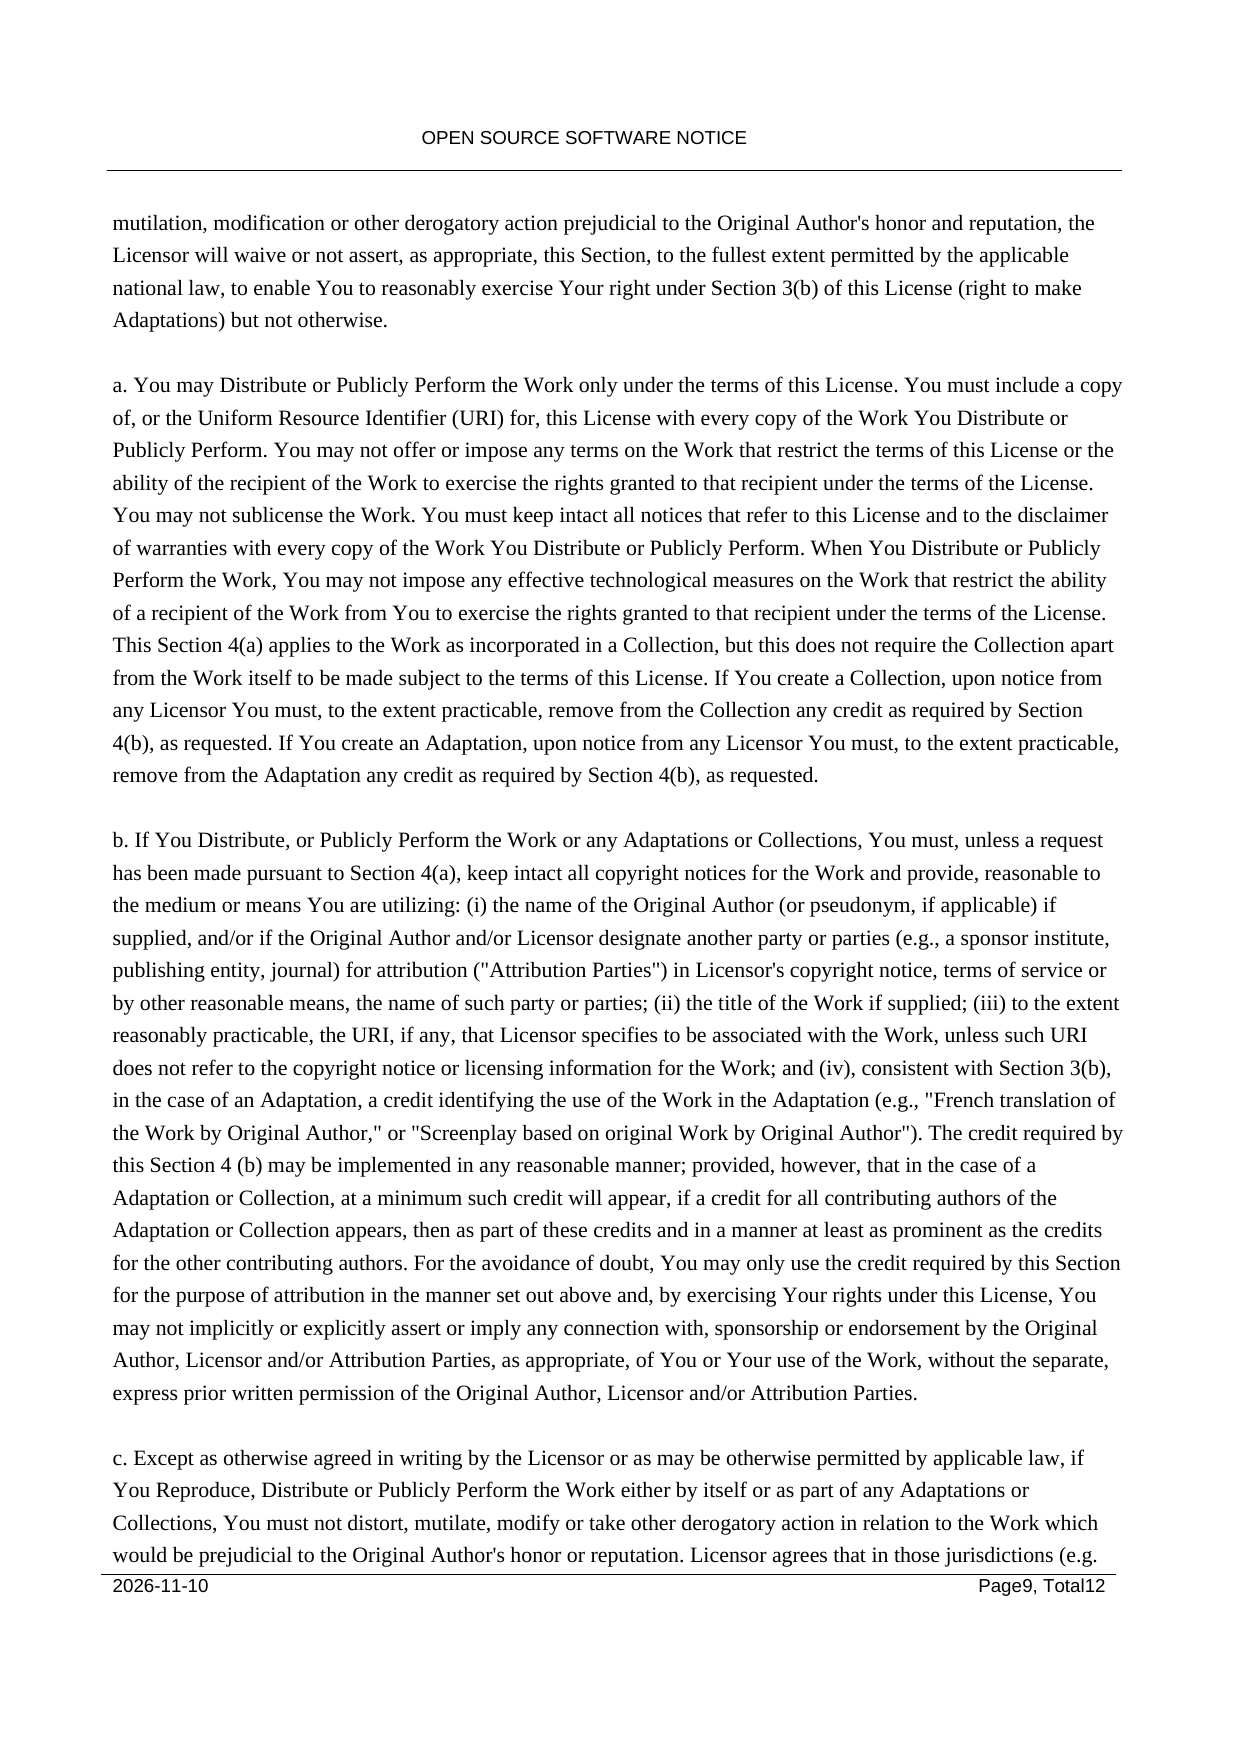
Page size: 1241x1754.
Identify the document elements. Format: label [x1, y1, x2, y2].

text [112, 206, 1128, 1571]
